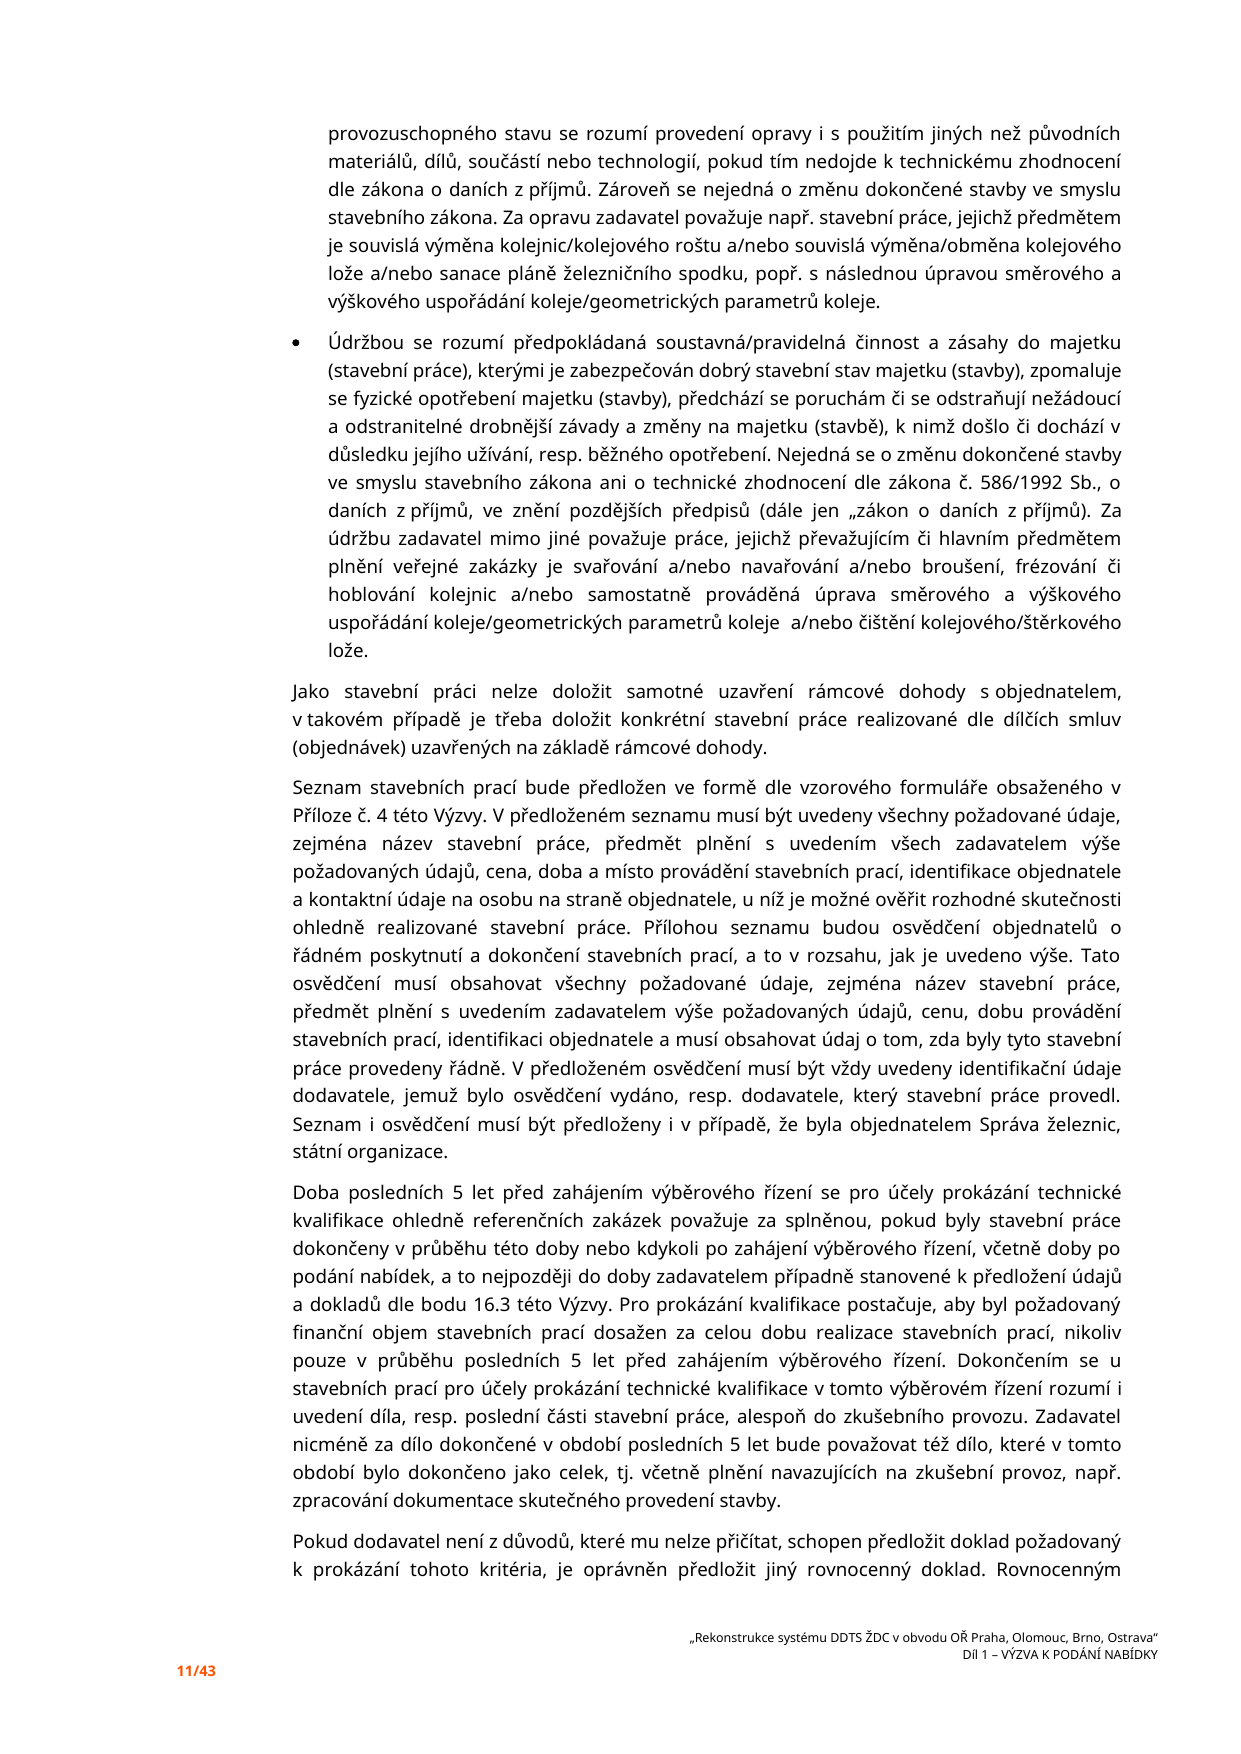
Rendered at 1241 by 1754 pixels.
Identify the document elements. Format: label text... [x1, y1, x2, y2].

text Doba posledních 5 let před zahájením výběrového řízení se pro účely prokázání technické kvalifikace ohledně referenčních zakázek považuje za splněnou, pokud byly stavební práce dokončeny v průběhu této doby nebo kdykoli po zahájení výběrového řízení, včetně doby po podání nabídek, a to nejpozději do doby zadavatelem případně stanovené k předložení údajů a dokladů dle bodu 16.3 této Výzvy. Pro prokázání kvalifikace postačuje, aby byl požadovaný finanční objem stavebních prací dosažen za celou dobu realizace stavebních prací, nikoliv pouze v průběhu posledních 5 let před zahájením výběrového řízení. Dokončením se u stavebních prací pro účely prokázání technické kvalifikace v tomto výběrovém řízení rozumí i uvedení díla, resp. poslední části stavební práce, alespoň do zkušebního provozu. Zadavatel nicméně za dílo dokončené v období posledních 5 let bude považovat též dílo, které v tomto období bylo dokončeno jako celek, tj. včetně plnění navazujících na zkušební provoz, např. zpracování dokumentace skutečného provedení stavby. [292, 1179, 1122, 1513]
text Jako stavební práci nelze doložit samotné uzavření rámcové dohody s objednatelem, v takovém případě je třeba doložit konkrétní stavební práce realizované dle dílčích smluv (objednávek) uzavřených na základě rámcové dohody. [292, 678, 1122, 759]
text Údržbou se rozumí předpokládaná soustavná/pravidelná činnost a zásahy do majetku (stavební práce), kterými je zabezpečován dobrý stavební stav majetku (stavby), zpomaluje se fyzické opotřebení majetku (stavby), předchází se poruchám či se odstraňují nežádoucí a odstranitelné drobnější závady a změny na majetku (stavbě), k nimž došlo či dochází v důsledku jejího užívání, resp. běžného opotřebení. Nejedná se o změnu dokončené stavby ve smyslu stavebního zákona ani o technické zhodnocení dle zákona č. 586/1992 Sb., o daních z příjmů, ve znění pozdějších předpisů (dále jen „zákon o daních z příjmů). Za údržbu zadavatel mimo jiné považuje práce, jejichž převažujícím či hlavním předmětem plnění veřejné zakázky je svařování a/nebo navařování a/nebo broušení, frézování či hoblování kolejnic a/nebo samostatně prováděná úprava směrového a výškového uspořádání koleje/geometrických parametrů koleje a/nebo čištění kolejového/štěrkového lože. [292, 329, 1122, 663]
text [292, 1528, 1122, 1582]
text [292, 121, 1122, 314]
text Seznam stavebních prací bude předložen ve formě dle vzorového formuláře obsaženého v Příloze č. 4 této Výzvy. V předloženém seznamu musí být uvedeny všechny požadované údaje, zejména název stavební práce, předmět plnění s uvedením všech zadavatelem výše požadovaných údajů, cena, doba a místo provádění stavebních prací, identifikace objednatele a kontaktní údaje na osobu na straně objednatele, u níž je možné ověřit rozhodné skutečnosti ohledně realizované stavební práce. Přílohou seznamu budou osvědčení objednatelů o řádném poskytnutí a dokončení stavebních prací, a to v rozsahu, jak je uvedeno výše. Tato osvědčení musí obsahovat všechny požadované údaje, zejména název stavební práce, předmět plnění s uvedením zadavatelem výše požadovaných údajů, cenu, dobu provádění stavebních prací, identifikaci objednatele a musí obsahovat údaj o tom, zda byly tyto stavební práce provedeny řádně. V předloženém osvědčení musí být vždy uvedeny identifikační údaje dodavatele, jemuž bylo osvědčení vydáno, resp. dodavatele, který stavební práce provedl. Seznam i osvědčení musí být předloženy i v případě, že byla objednatelem Správa železnic, státní organizace. [292, 774, 1122, 1164]
